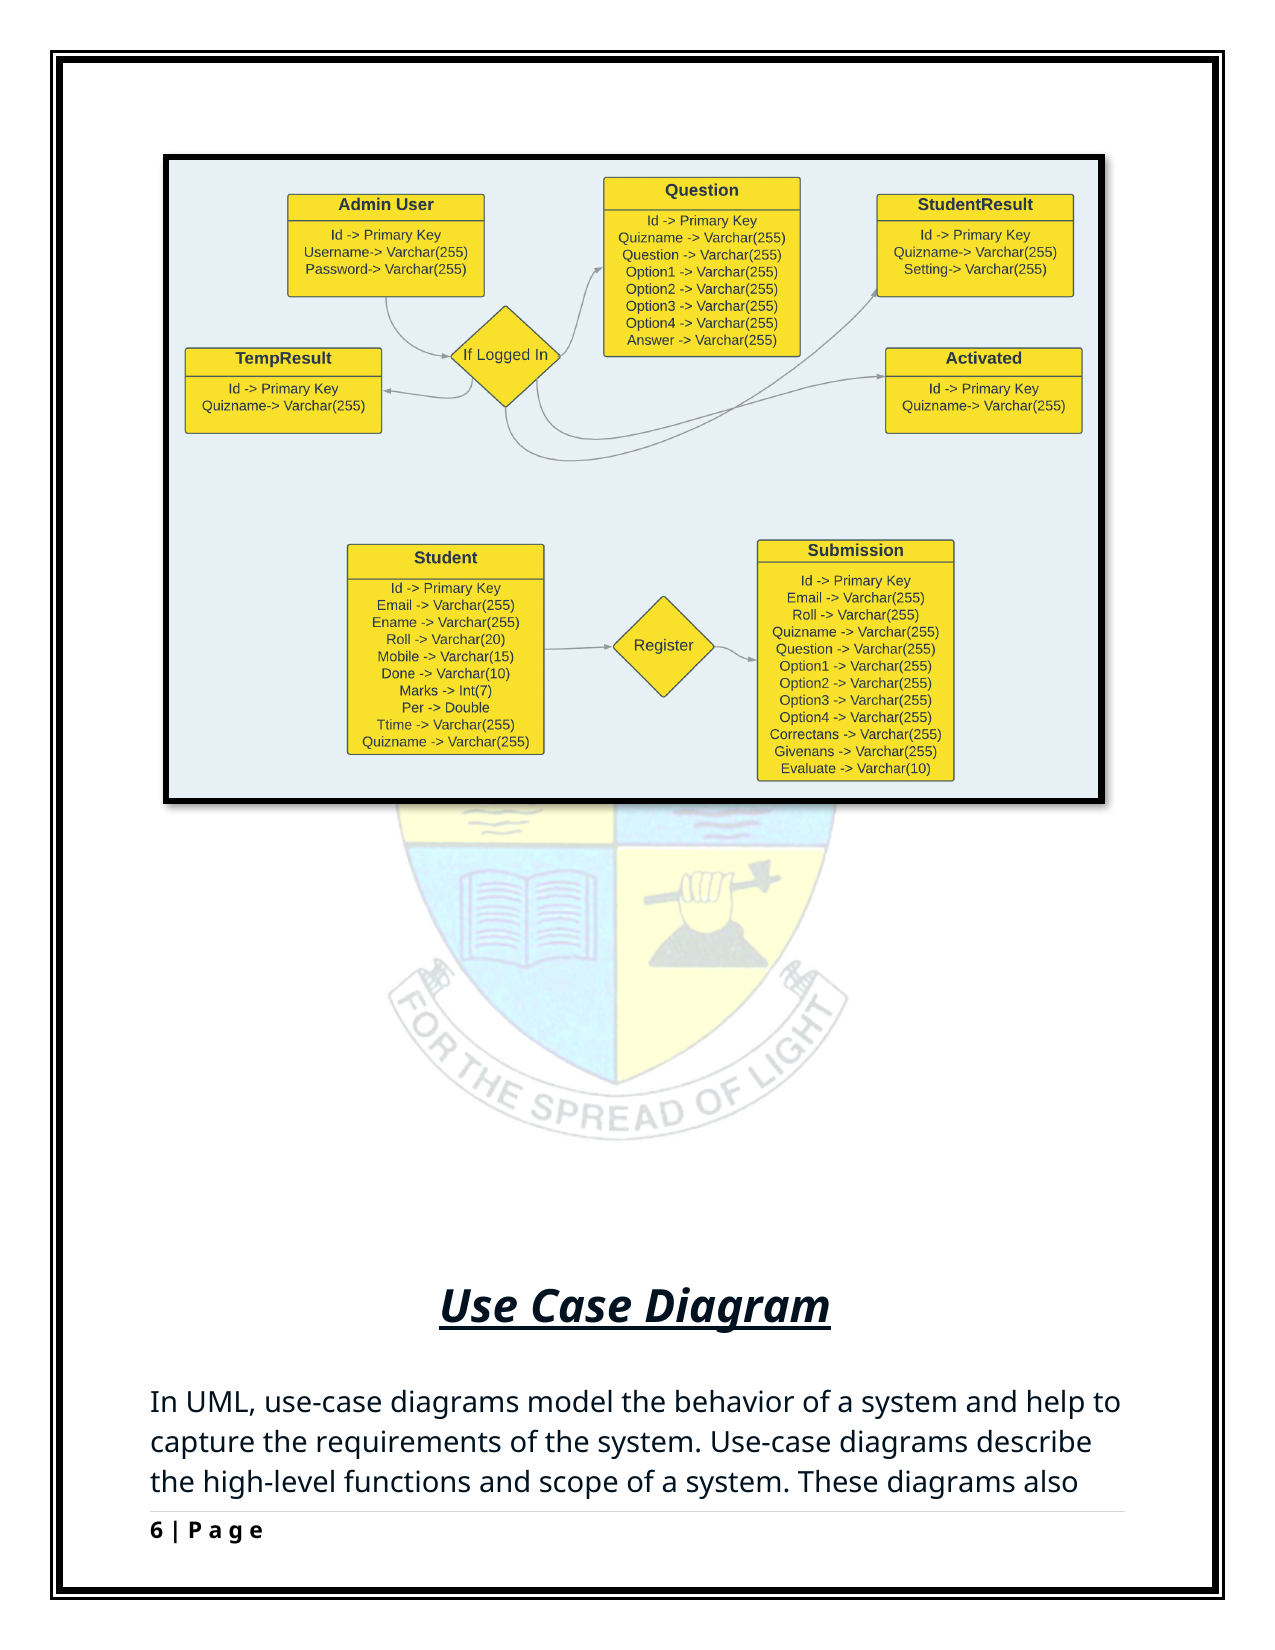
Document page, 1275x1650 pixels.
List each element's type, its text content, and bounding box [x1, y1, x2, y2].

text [150, 1382, 1125, 1501]
picture [169, 160, 1098, 798]
text Use Case Diagram [150, 1274, 1125, 1336]
